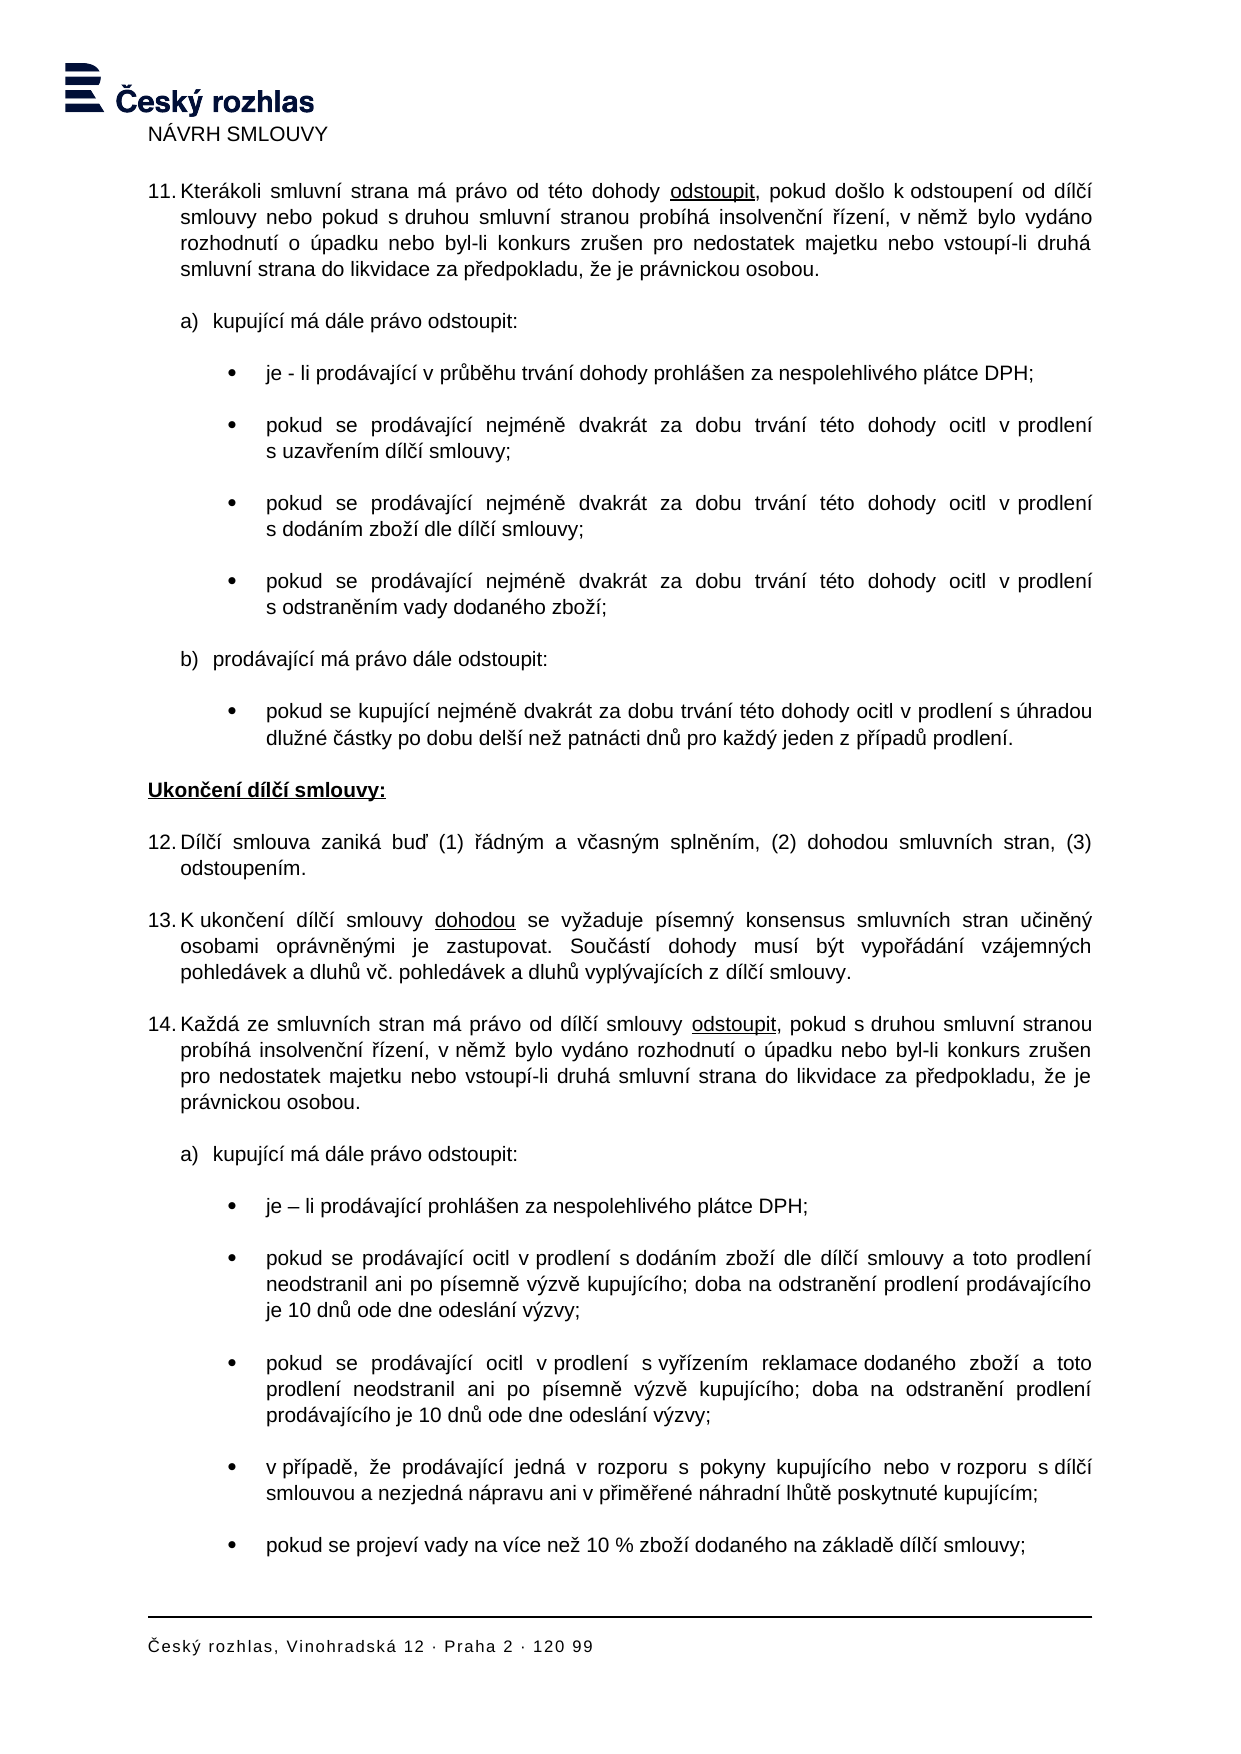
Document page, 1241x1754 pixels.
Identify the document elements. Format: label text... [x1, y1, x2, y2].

list pokud se prodávající nejméně dvakrát za dobu trvání této dohody ocitl v prodlení s odstraněním vady dodaného zboží; [228, 568, 1092, 620]
list Kterákoli smluvní strana má právo od této dohody odstoupit, pokud došlo k odstoupení od dílčí smlouvy nebo pokud s druhou smluvní stranou probíhá insolvenční řízení, v němž bylo vydáno rozhodnutí o úpadku nebo byl-li konkurs zrušen pro nedostatek majetku nebo vstoupí-li druhá smluvní strana do likvidace za předpokladu, že je právnickou osobou. [148, 177, 1092, 281]
list Každá ze smluvních stran má právo od dílčí smlouvy odstoupit, pokud s druhou smluvní stranou probíhá insolvenční řízení, v němž bylo vydáno rozhodnutí o úpadku nebo byl-li konkurs zrušen pro nedostatek majetku nebo vstoupí-li druhá smluvní strana do likvidace za předpokladu, že je právnickou osobou. [148, 1011, 1092, 1115]
list pokud se prodávající ocitl v prodlení s dodáním zboží dle dílčí smlouvy a toto prodlení neodstranil ani po písemně výzvě kupujícího; doba na odstranění prodlení prodávajícího je 10 dnů ode dne odeslání výzvy; [228, 1245, 1092, 1323]
list pokud se prodávající nejméně dvakrát za dobu trvání této dohody ocitl v prodlení s uzavřením dílčí smlouvy; [228, 412, 1092, 464]
list v případě, že prodávající jedná v rozporu s pokyny kupujícího nebo v rozporu s dílčí smlouvou a nezjedná nápravu ani v přiměřené náhradní lhůtě poskytnuté kupujícím; [228, 1453, 1092, 1505]
list pokud se prodávající ocitl v prodlení s vyřízením reklamace dodaného zboží a toto prodlení neodstranil ani po písemně výzvě kupujícího; doba na odstranění prodlení prodávajícího je 10 dnů ode dne odeslání výzvy; [228, 1349, 1092, 1427]
list Ukončení dílčí smlouvy: [148, 776, 1092, 802]
list Dílčí smlouva zaniká buď (1) řádným a včasným splněním, (2) dohodou smluvních stran, (3) odstoupením. [148, 828, 1092, 880]
list kupující má dále právo odstoupit: [180, 1141, 1092, 1167]
list K ukončení dílčí smlouvy dohodou se vyžaduje písemný konsensus smluvních stran učiněný osobami oprávněnými je zastupovat. Součástí dohody musí být vypořádání vzájemných pohledávek a dluhů vč. pohledávek a dluhů vyplývajících z dílčí smlouvy. [148, 906, 1092, 984]
list pokud se projeví vady na více než 10 % zboží dodaného na základě dílčí smlouvy; [228, 1531, 1092, 1557]
list kupující má dále právo odstoupit: [180, 307, 1092, 333]
picture [65, 63, 314, 117]
list je - li prodávající v průběhu trvání dohody prohlášen za nespolehlivého plátce DPH; [228, 359, 1092, 386]
list je – li prodávající prohlášen za nespolehlivého plátce DPH; [228, 1193, 1092, 1219]
list pokud se kupující nejméně dvakrát za dobu trvání této dohody ocitl v prodlení s úhradou dlužné částky po dobu delší než patnácti dnů pro každý jeden z případů prodlení. [228, 698, 1092, 750]
list pokud se prodávající nejméně dvakrát za dobu trvání této dohody ocitl v prodlení s dodáním zboží dle dílčí smlouvy; [228, 490, 1092, 542]
list prodávající má právo dále odstoupit: [180, 646, 1092, 672]
